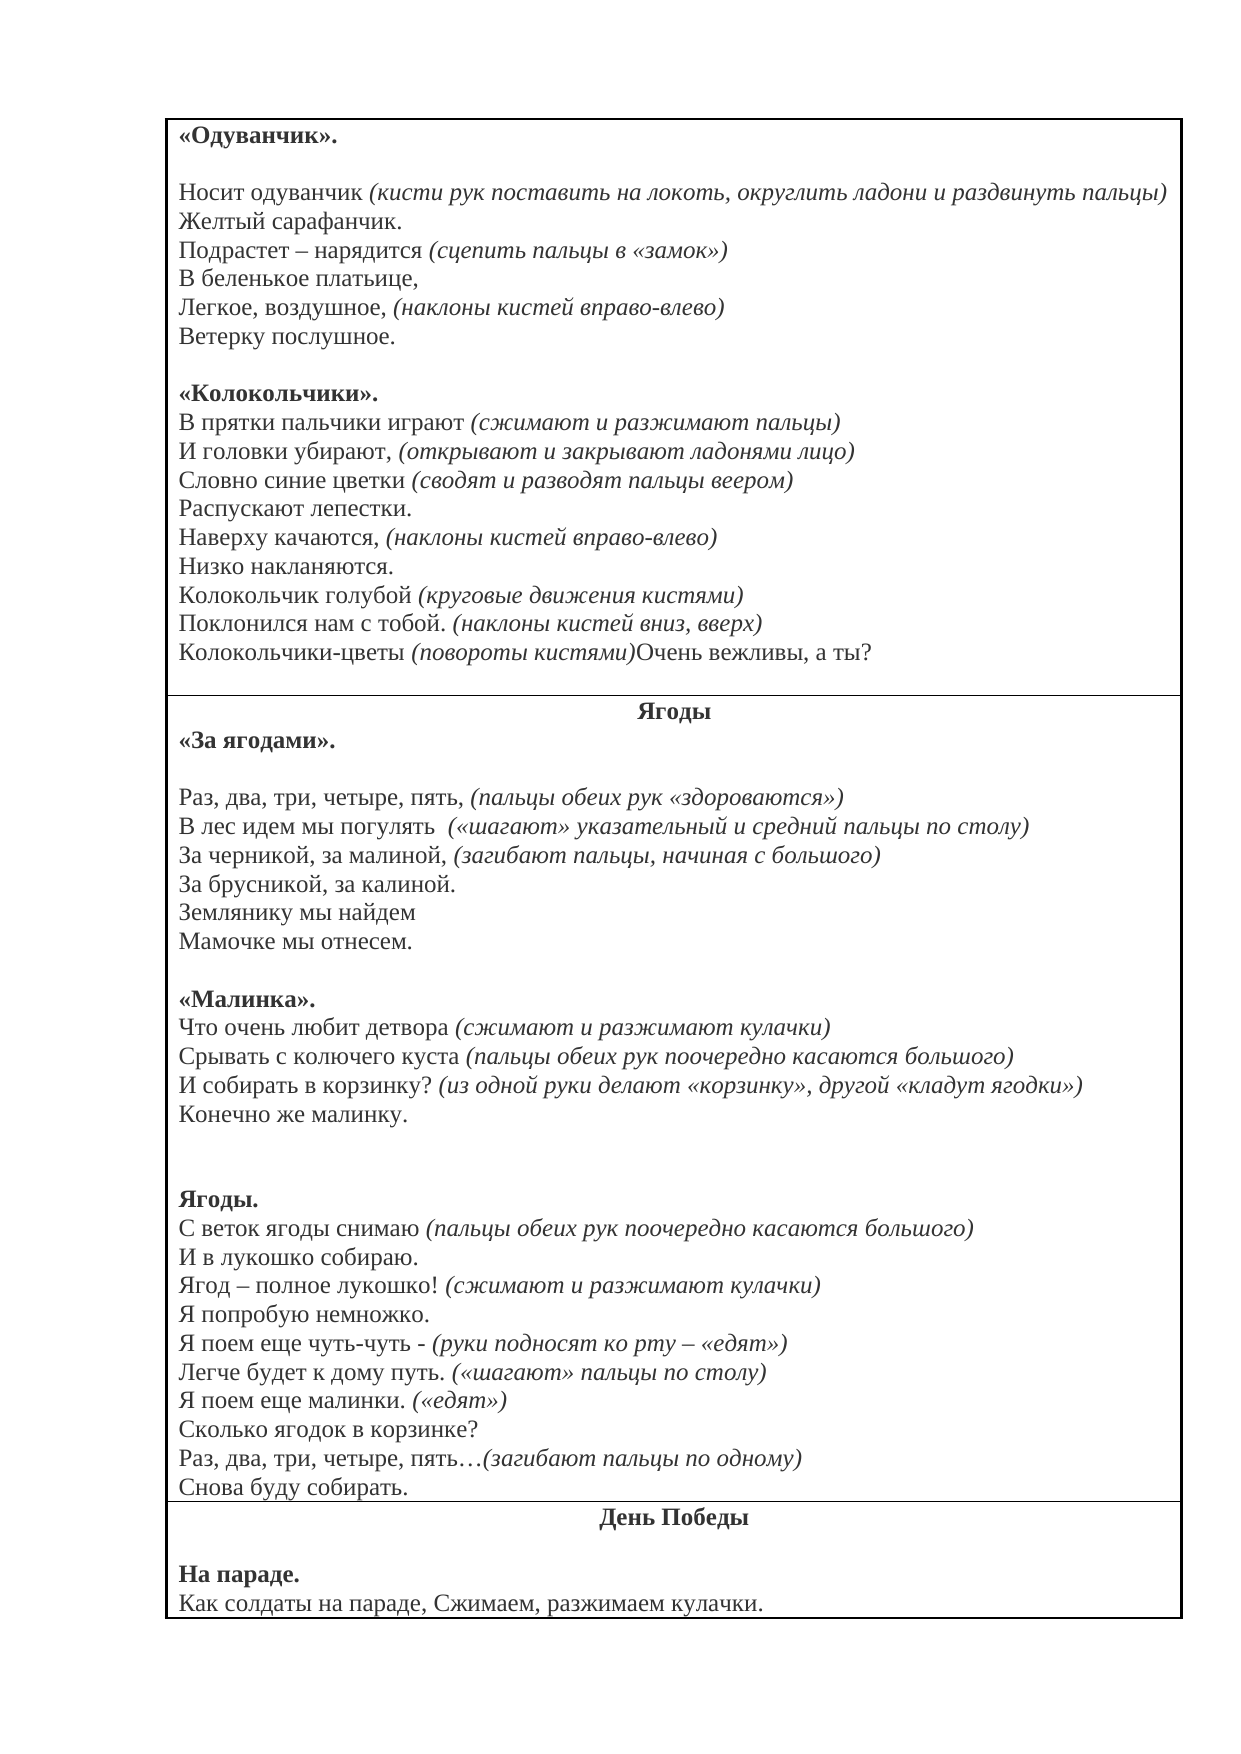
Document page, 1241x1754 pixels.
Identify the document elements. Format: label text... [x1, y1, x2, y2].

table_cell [168, 120, 1180, 695]
table_cell Ягоды «За ягодами». Раз, два, три, четыре, пять, (пальцы обеих рук «здороваются») В лес идем мы погулять («шагают» указательный и средний пальцы по столу) За черникой, за малиной, (загибают пальцы, начиная с большого) За брусникой, за калиной. Землянику мы найдем Мамочке мы отнесем. «Малинка». Что очень любит детвора (сжимают и разжимают кулачки) Срывать с колючего куста (пальцы обеих рук поочередно касаются большого) И собирать в корзинку? (из одной руки делают «корзинку», другой «кладут ягодки») Конечно же малинку. Ягоды. С веток ягоды снимаю (пальцы обеих рук поочередно касаются большого) И в лукошко собираю. Ягод – полное лукошко! (сжимают и разжимают кулачки) Я попробую немножко. Я поем еще чуть-чуть - (руки подносят ко рту – «едят») Легче будет к дому путь. («шагают» пальцы по столу) Я поем еще малинки. («едят») Сколько ягодок в корзинке? Раз, два, три, четыре, пять…(загибают пальцы по одному) Снова буду собирать. [168, 696, 1180, 1501]
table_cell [168, 1502, 1180, 1617]
